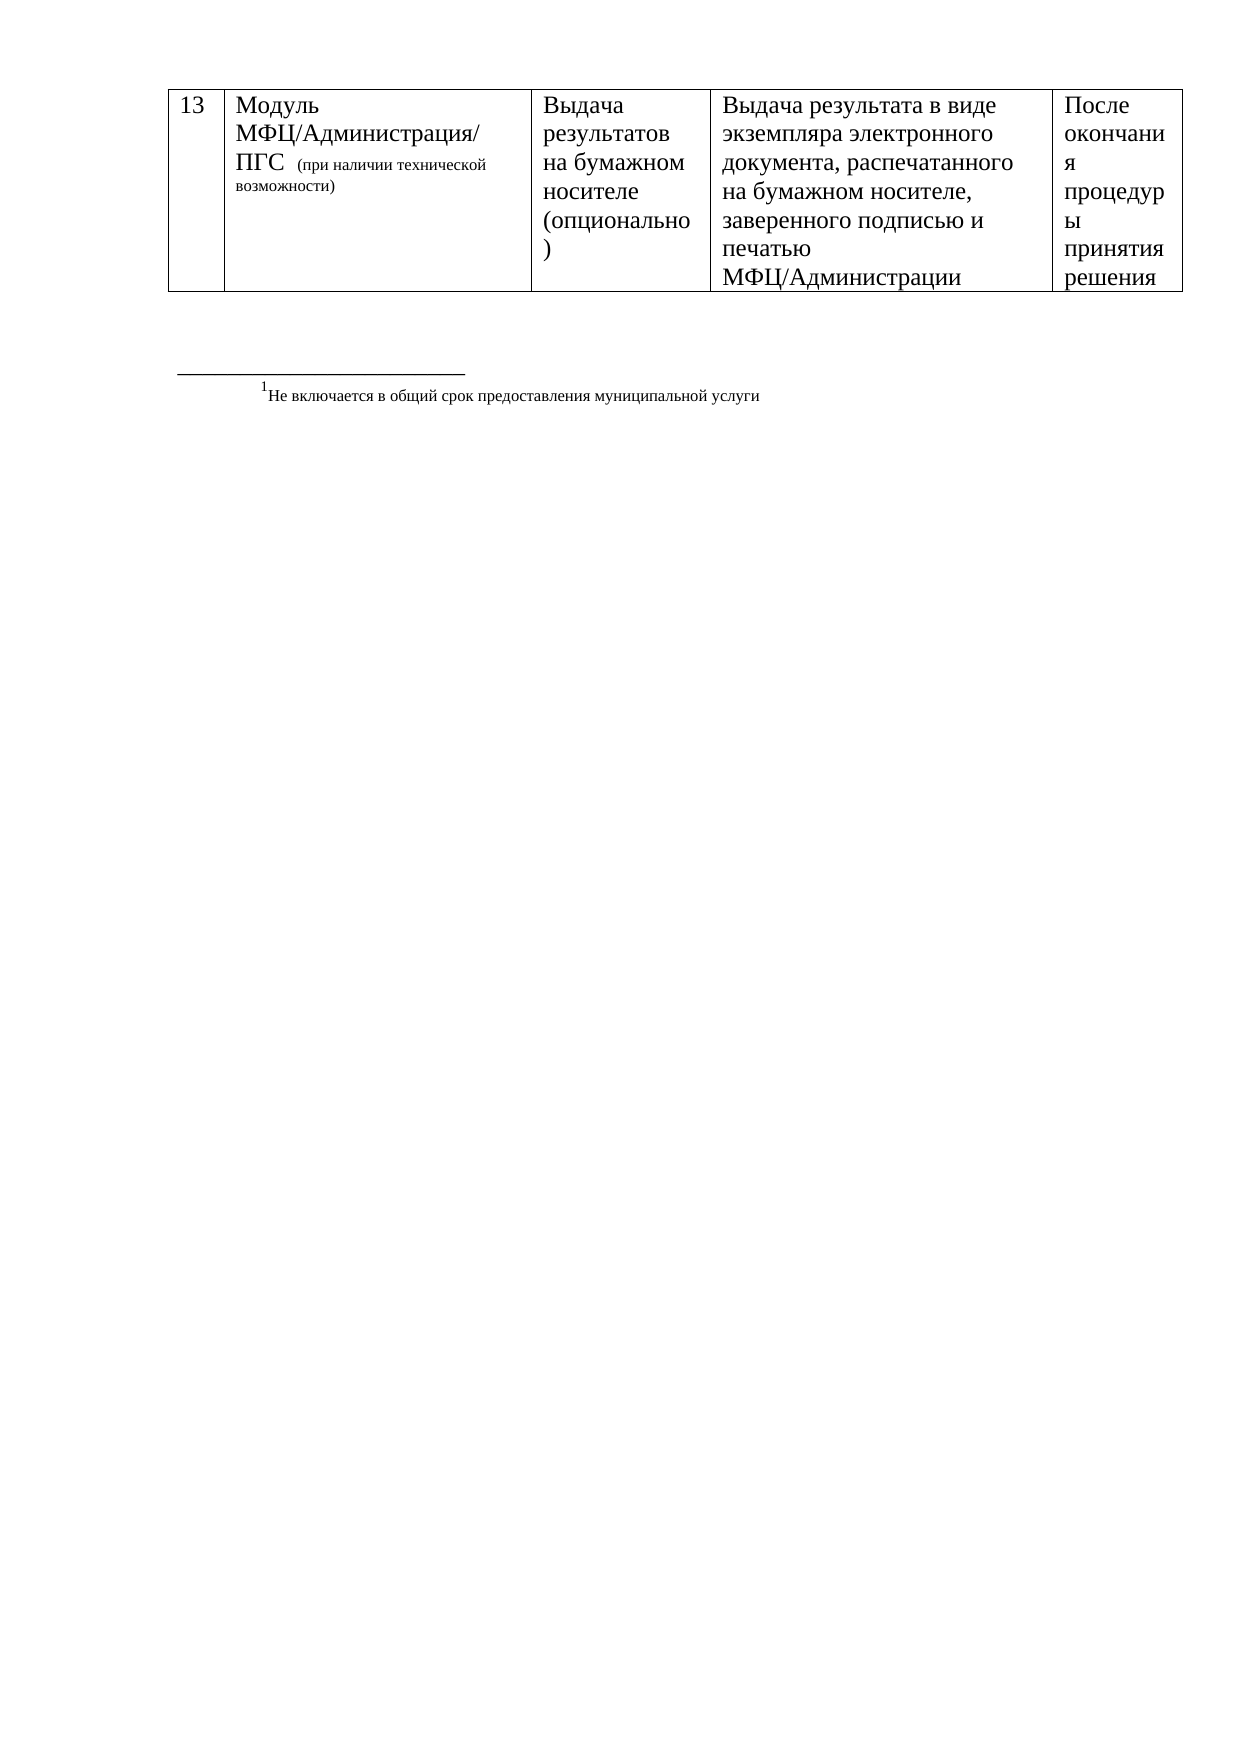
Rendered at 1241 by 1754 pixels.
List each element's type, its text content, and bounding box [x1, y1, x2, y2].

table_cell Выдача результатов на бумажном носителе (опционально) [532, 90, 710, 291]
table_cell Выдача результата в виде экземпляра электронного документа, распечатанного на бумажном носителе, заверенного подписью и печатью МФЦ/Администрации [711, 90, 1052, 291]
table_cell После окончания процедуры принятия решения [1053, 90, 1182, 291]
text 1Не включается в общий срок предоставления муниципальной услуги [177, 378, 1151, 407]
text _______________________ [177, 349, 1151, 378]
table_cell Модуль МФЦ/Администрация/ ПГС (при наличии технической возможности) [225, 90, 531, 291]
table_cell 13 [169, 90, 224, 291]
